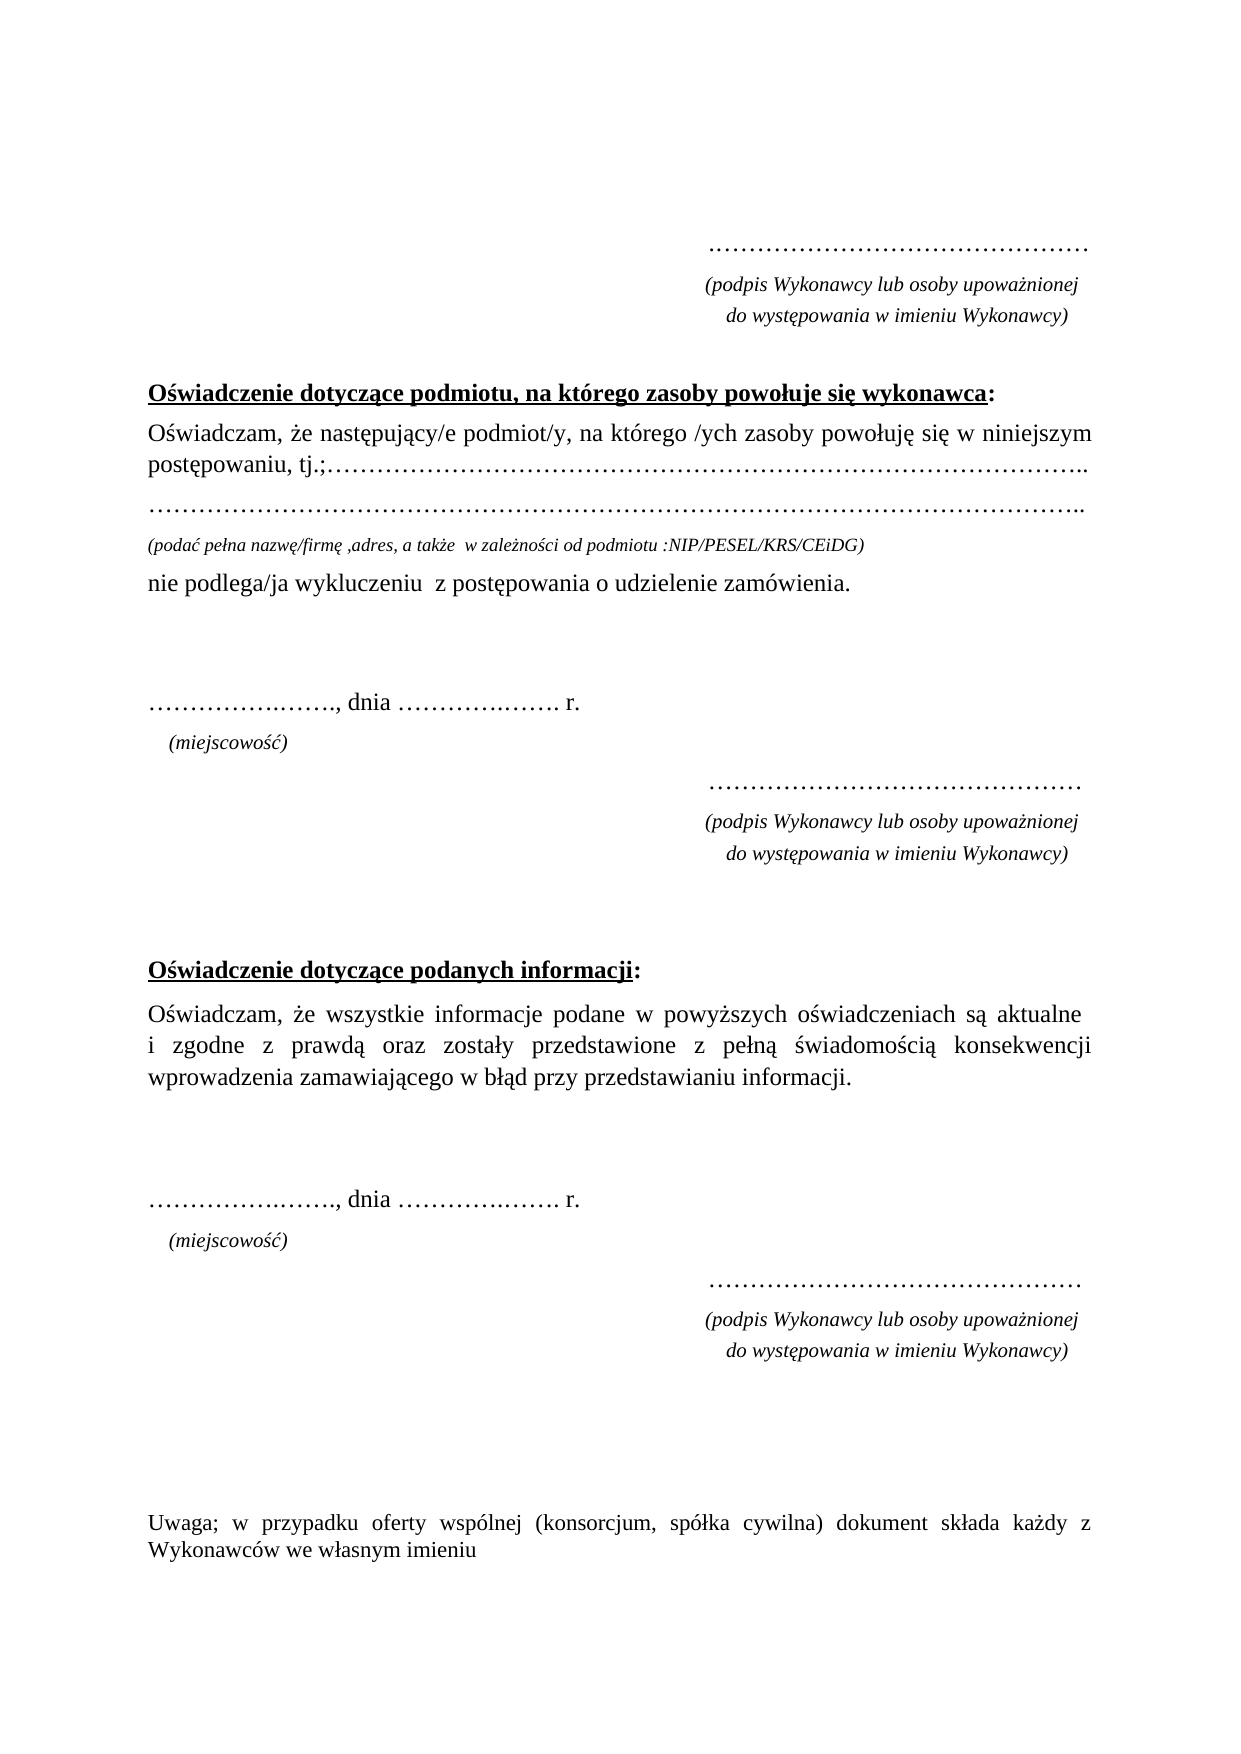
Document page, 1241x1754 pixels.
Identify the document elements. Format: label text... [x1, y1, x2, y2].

text Oświadczenie dotyczące podmiotu, na którego zasoby powołuje się wykonawca: [148, 377, 1093, 408]
text ………………………………………………………………………………………………….. [148, 487, 1093, 518]
text ……………………………………… [148, 764, 1093, 795]
text .……………………………………… [664, 227, 1093, 258]
text (podpis Wykonawcy lub osoby upoważnionej do występowania w imieniu Wykonawcy) [148, 1302, 1093, 1364]
text (podpis Wykonawcy lub osoby upoważnionej do występowania w imieniu Wykonawcy) [148, 804, 1093, 866]
text Oświadczenie dotyczące podanych informacji: [148, 954, 1093, 985]
text …………….……., dnia ………….……. r. [148, 685, 1093, 716]
text ……………………………………… [148, 1262, 1093, 1293]
text Uwaga; w przypadku oferty wspólnej (konsorcjum, spółka cywilna) dokument składa każdy z Wykonawców we własnym imieniu [148, 1509, 1093, 1562]
text …………….……., dnia ………….……. r. [148, 1183, 1093, 1214]
text (podpis Wykonawcy lub osoby upoważnionej do występowania w imieniu Wykonawcy) [148, 266, 1093, 329]
text (miejscowość) [148, 1222, 1093, 1254]
text (podać pełna nazwę/firmę ,adres, a także w zależności od podmiotu :NIP/PESEL/KRS/CEiDG) [148, 527, 1093, 558]
text Oświadczam, że wszystkie informacje podane w powyższych oświadczeniach są aktualne i zgodne z prawdą oraz zostały przedstawione z pełną świadomością konsekwencji wprowadzenia zamawiającego w błąd przy przedstawianiu informacji. [148, 997, 1093, 1091]
text nie podlega/ja wykluczeniu z postępowania o udzielenie zamówienia. [148, 566, 1093, 597]
text (miejscowość) [148, 724, 1093, 756]
text Oświadczam, że następujący/e podmiot/y, na którego /ych zasoby powołuję się w niniejszym postępowaniu, tj.;……………………………………………………………………………….. [148, 416, 1093, 479]
